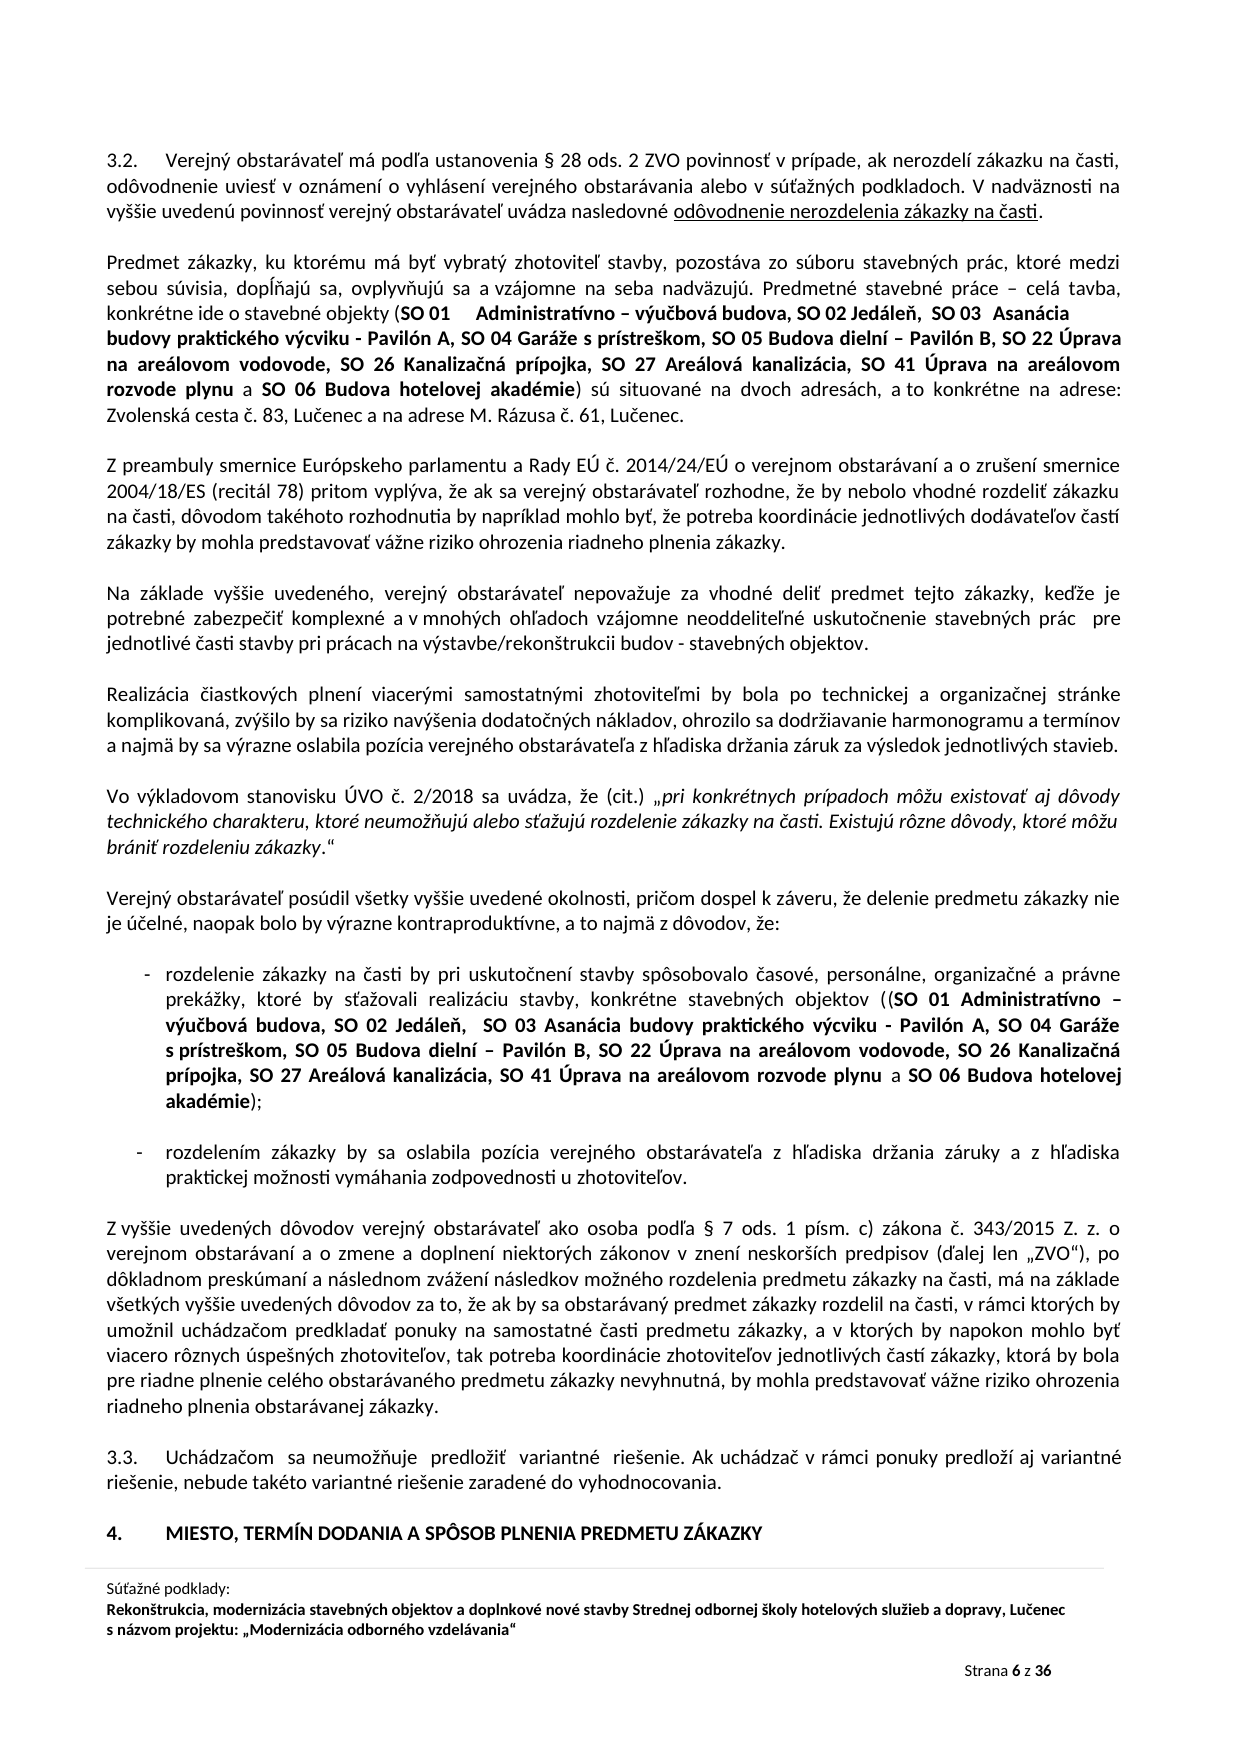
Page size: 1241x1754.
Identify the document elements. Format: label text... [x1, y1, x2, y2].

list Uchádzačom sa neumožňuje predložiť variantné riešenie. Ak uchádzač v rámci ponuky predloží aj variantné riešenie, nebude takéto variantné riešenie zaradené do vyhodnocovania. [106, 1444, 1122, 1495]
text Realizácia čiastkových plnení viacerými samostatnými zhotoviteľmi by bola po technickej a organizačnej stránke komplikovaná, zvýšilo by sa riziko navýšenia dodatočných nákladov, ohrozilo sa dodržiavanie harmonogramu a termínov a najmä by sa výrazne oslabila pozícia verejného obstarávateľa z hľadiska držania záruk za výsledok jednotlivých stavieb. [106, 681, 1122, 758]
text Na základe vyššie uvedeného, verejný obstarávateľ nepovažuje za vhodné deliť predmet tejto zákazky, keďže je potrebné zabezpečiť komplexné a v mnohých ohľadoch vzájomne neoddeliteľné uskutočnenie stavebných prác pre jednotlivé časti stavby pri prácach na výstavbe/rekonštrukcii budov - stavebných objektov. [106, 580, 1122, 656]
text Predmet zákazky, ku ktorému má byť vybratý zhotoviteľ stavby, pozostáva zo súboru stavebných prác, ktoré medzi sebou súvisia, dopĺňajú sa, ovplyvňujú sa a vzájomne na seba nadväzujú. Predmetné stavebné práce – celá tavba, konkrétne ide o stavebné objekty (SO 01 Administratívno – výučbová budova, SO 02 Jedáleň, SO 03 Asanácia budovy praktického výcviku - Pavilón A, SO 04 Garáže s prístreškom, SO 05 Budova dielní – Pavilón B, SO 22 Úprava na areálovom vodovode, SO 26 Kanalizačná prípojka, SO 27 Areálová kanalizácia, SO 41 Úprava na areálovom rozvode plynu a SO 06 Budova hotelovej akadémie) sú situované na dvoch adresách, a to konkrétne na adrese: Zvolenská cesta č. 83, Lučenec a na adrese M. Rázusa č. 61, Lučenec. [106, 249, 1122, 427]
list rozdelenie zákazky na časti by pri uskutočnení stavby spôsobovalo časové, personálne, organizačné a právne prekážky, ktoré by sťažovali realizáciu stavby, konkrétne stavebných objektov ((SO 01 Administratívno – výučbová budova, SO 02 Jedáleň, SO 03 Asanácia budovy praktického výcviku - Pavilón A, SO 04 Garáže s prístreškom, SO 05 Budova dielní – Pavilón B, SO 22 Úprava na areálovom vodovode, SO 26 Kanalizačná prípojka, SO 27 Areálová kanalizácia, SO 41 Úprava na areálovom rozvode plynu a SO 06 Budova hotelovej akadémie); [144, 961, 1122, 1113]
list Verejný obstarávateľ má podľa ustanovenia § 28 ods. 2 ZVO povinnosť v prípade, ak nerozdelí zákazku na časti, odôvodnenie uviesť v oznámení o vyhlásení verejného obstarávania alebo v súťažných podkladoch. V nadväznosti na vyššie uvedenú povinnosť verejný obstarávateľ uvádza nasledovné odôvodnenie nerozdelenia zákazky na časti. [106, 148, 1122, 224]
list Verejný obstarávateľ posúdil všetky vyššie uvedené okolnosti, pričom dospel k záveru, že delenie predmetu zákazky nie je účelné, naopak bolo by výrazne kontraproduktívne, a to najmä z dôvodov, že: [106, 885, 1122, 936]
list rozdelením zákazky by sa oslabila pozícia verejného obstarávateľa z hľadiska držania záruky a z hľadiska praktickej možnosti vymáhania zodpovednosti u zhotoviteľov. [136, 1139, 1122, 1190]
text Z vyššie uvedených dôvodov verejný obstarávateľ ako osoba podľa § 7 ods. 1 písm. c) zákona č. 343/2015 Z. z. o verejnom obstarávaní a o zmene a doplnení niektorých zákonov v znení neskorších predpisov (ďalej len „ZVO“), po dôkladnom preskúmaní a následnom zvážení následkov možného rozdelenia predmetu zákazky na časti, má na základe všetkých vyššie uvedených dôvodov za to, že ak by sa obstarávaný predmet zákazky rozdelil na časti, v rámci ktorých by umožnil uchádzačom predkladať ponuky na samostatné časti predmetu zákazky, a v ktorých by napokon mohlo byť viacero rôznych úspešných zhotoviteľov, tak potreba koordinácie zhotoviteľov jednotlivých častí zákazky, ktorá by bola pre riadne plnenie celého obstarávaného predmetu zákazky nevyhnutná, by mohla predstavovať vážne riziko ohrozenia riadneho plnenia obstarávanej zákazky. [106, 1215, 1122, 1418]
text Z preambuly smernice Európskeho parlamentu a Rady EÚ č. 2014/24/EÚ o verejnom obstarávaní a o zrušení smernice 2004/18/ES (recitál 78) pritom vyplýva, že ak sa verejný obstarávateľ rozhodne, že by nebolo vhodné rozdeliť zákazku na časti, dôvodom takéhoto rozhodnutia by napríklad mohlo byť, že potreba koordinácie jednotlivých dodávateľov častí zákazky by mohla predstavovať vážne riziko ohrozenia riadneho plnenia zákazky. [106, 453, 1122, 554]
list MIESTO, TERMÍN DODANIA A SPÔSOB PLNENIA PREDMETU ZÁKAZKY [106, 1520, 1122, 1546]
list Vo výkladovom stanovisku ÚVO č. 2/2018 sa uvádza, že (cit.) „pri konkrétnych prípadoch môžu existovať aj dôvody technického charakteru, ktoré neumožňujú alebo sťažujú rozdelenie zákazky na časti. Existujú rôzne dôvody, ktoré môžu brániť rozdeleniu zákazky.“ [106, 783, 1122, 859]
